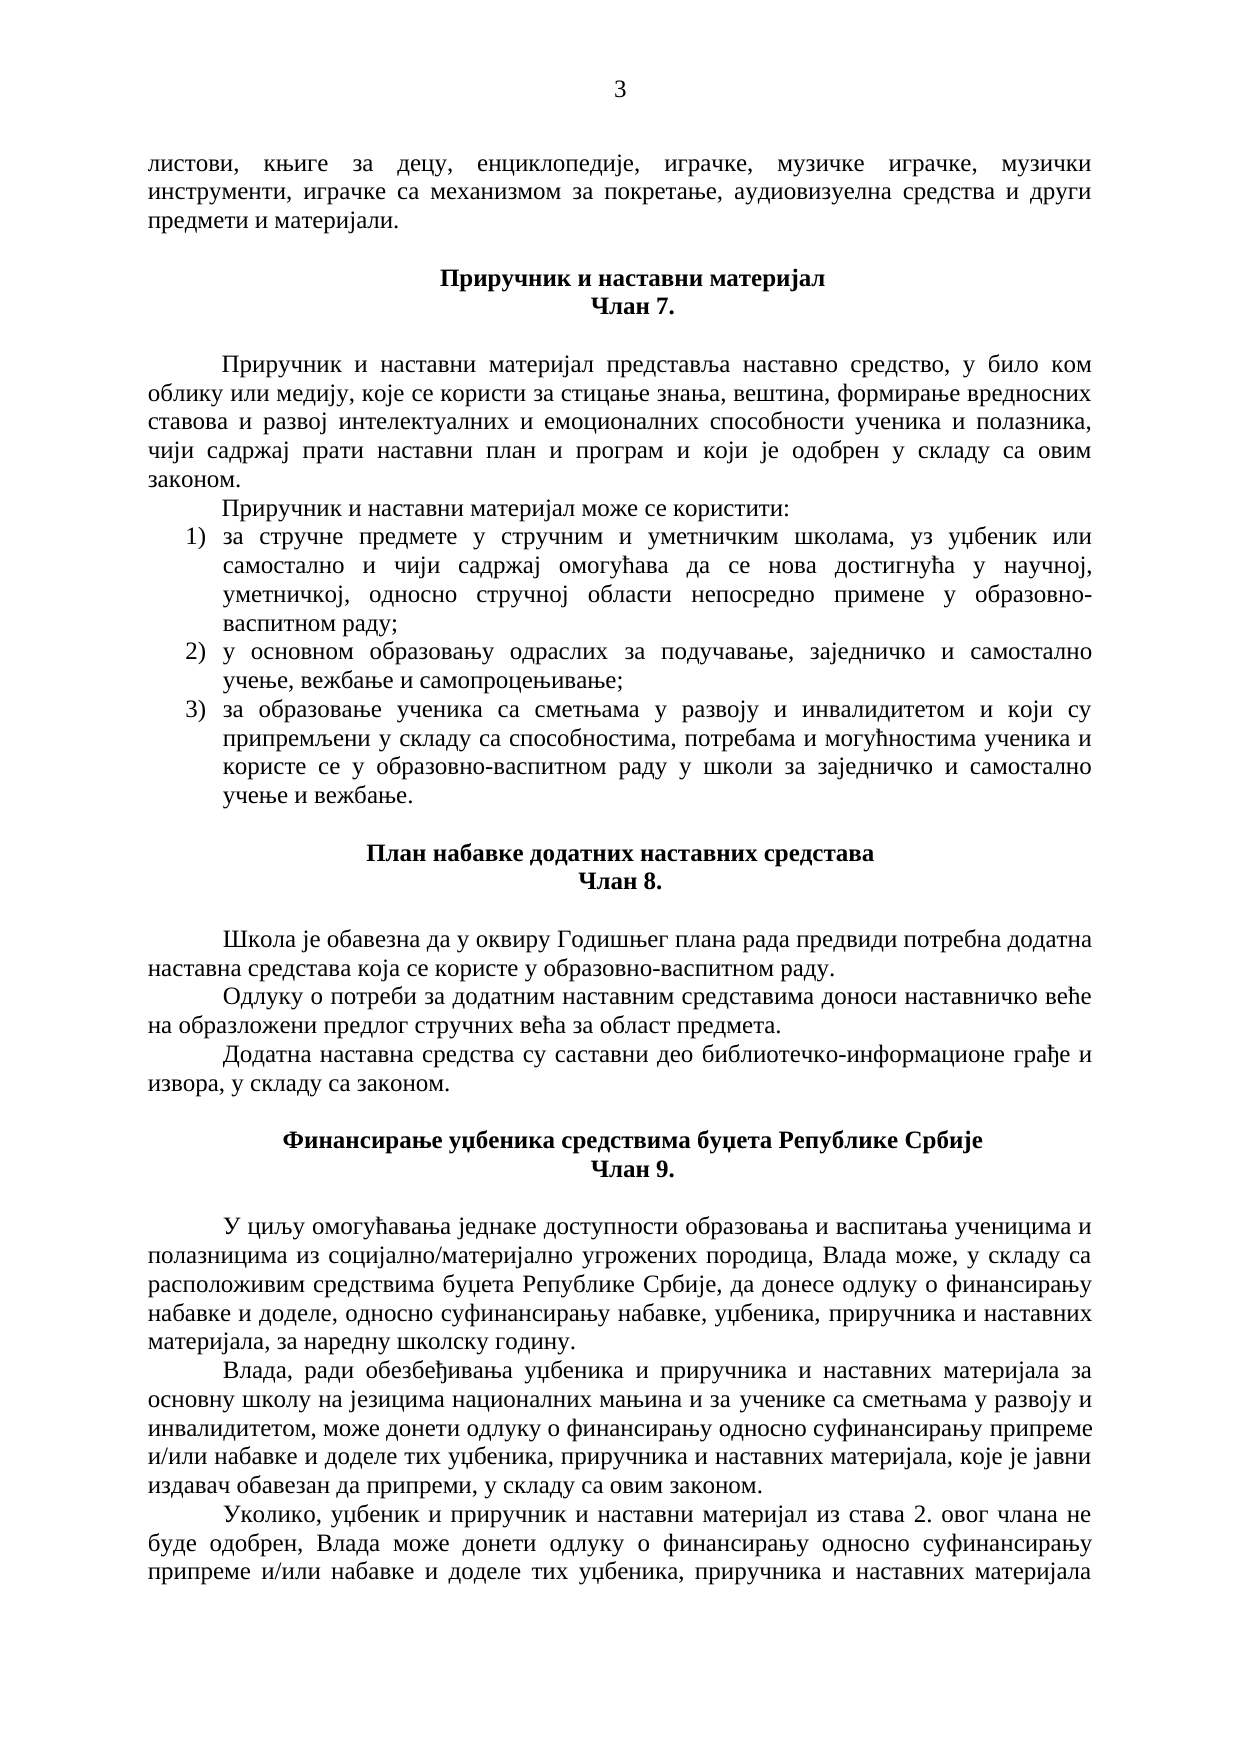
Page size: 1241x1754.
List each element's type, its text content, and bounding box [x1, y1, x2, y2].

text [148, 1499, 1093, 1585]
list за стручне предмете у стручним и уметничким школама, уз уџбеник или самостално и чији садржај омогућава да се нова достигнућа у научној, уметничкој, односно стручној области непосредно примене у образовно-васпитном раду; [185, 521, 1093, 636]
text Школа је обавезна да у оквиру Годишњег плана рада предвиди потребна додатна наставна средстава која се користе у образовно-васпитном раду. [148, 924, 1093, 981]
text Приручник и наставни материјал представља наставно средство, у било ком облику или медију, које се користи за стицање знања, вештина, формирање вредносних ставова и развој интелектуалних и емоционалних способности ученика и полазника, чији садржај прати наставни план и програм и који је одобрен у складу са овим законом. [148, 349, 1093, 493]
text Одлуку о потреби за додатним наставним средставима доноси наставничко веће на образложени предлог стручних већа за област предмета. [148, 981, 1093, 1039]
list за образовање ученика са сметњама у развоју и инвалидитетом и који су припремљени у складу са способностима, потребама и могућностима ученика и користе се у образовно-васпитном раду у школи за заједничко и самостално учење и вежбање. [185, 694, 1093, 809]
text Члан 7. [202, 291, 1038, 320]
text Додатна наставна средства су саставни део библиотечко-информационе грађе и извора, у складу са законом. [148, 1039, 1093, 1096]
text Члан 8. [148, 866, 1093, 895]
text План набавке додатних наставних средстава [148, 838, 1093, 866]
text Финансирање уџбеника средствима буџета Републике Србије [202, 1125, 1038, 1154]
text Члан 9. [202, 1154, 1038, 1183]
text Приручник и наставни материјал може се користити: [148, 493, 1093, 521]
text У циљу омогућавања једнаке доступности образовања и васпитања ученицима и полазницима из социјално/материјално угрожених породица, Влада може, у складу са расположивим средствима буџета Републике Србије, да донесе одлуку о финансирању набавке и доделе, односно суфинансирању набавке, уџбеника, приручника и наставних материјала, за наредну школску годину. [148, 1211, 1093, 1355]
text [148, 148, 1093, 234]
list у основном образовању одраслих за подучавање, заједничко и самостално учење, вежбање и самопроцењивање; [185, 636, 1093, 694]
text Влада, ради обезбеђивања уџбеника и приручника и наставних материјала за основну школу на језицима националних мањина и за ученике са сметњама у развоју и инвалидитетом, може донети одлуку о финансирању односно суфинансирању припреме и/или набавке и доделе тих уџбеника, приручника и наставних материјала, које је јавни издавач обавезан да припреми, у складу са овим законом. [148, 1355, 1093, 1499]
text Приручник и наставни материјал [202, 263, 1038, 291]
